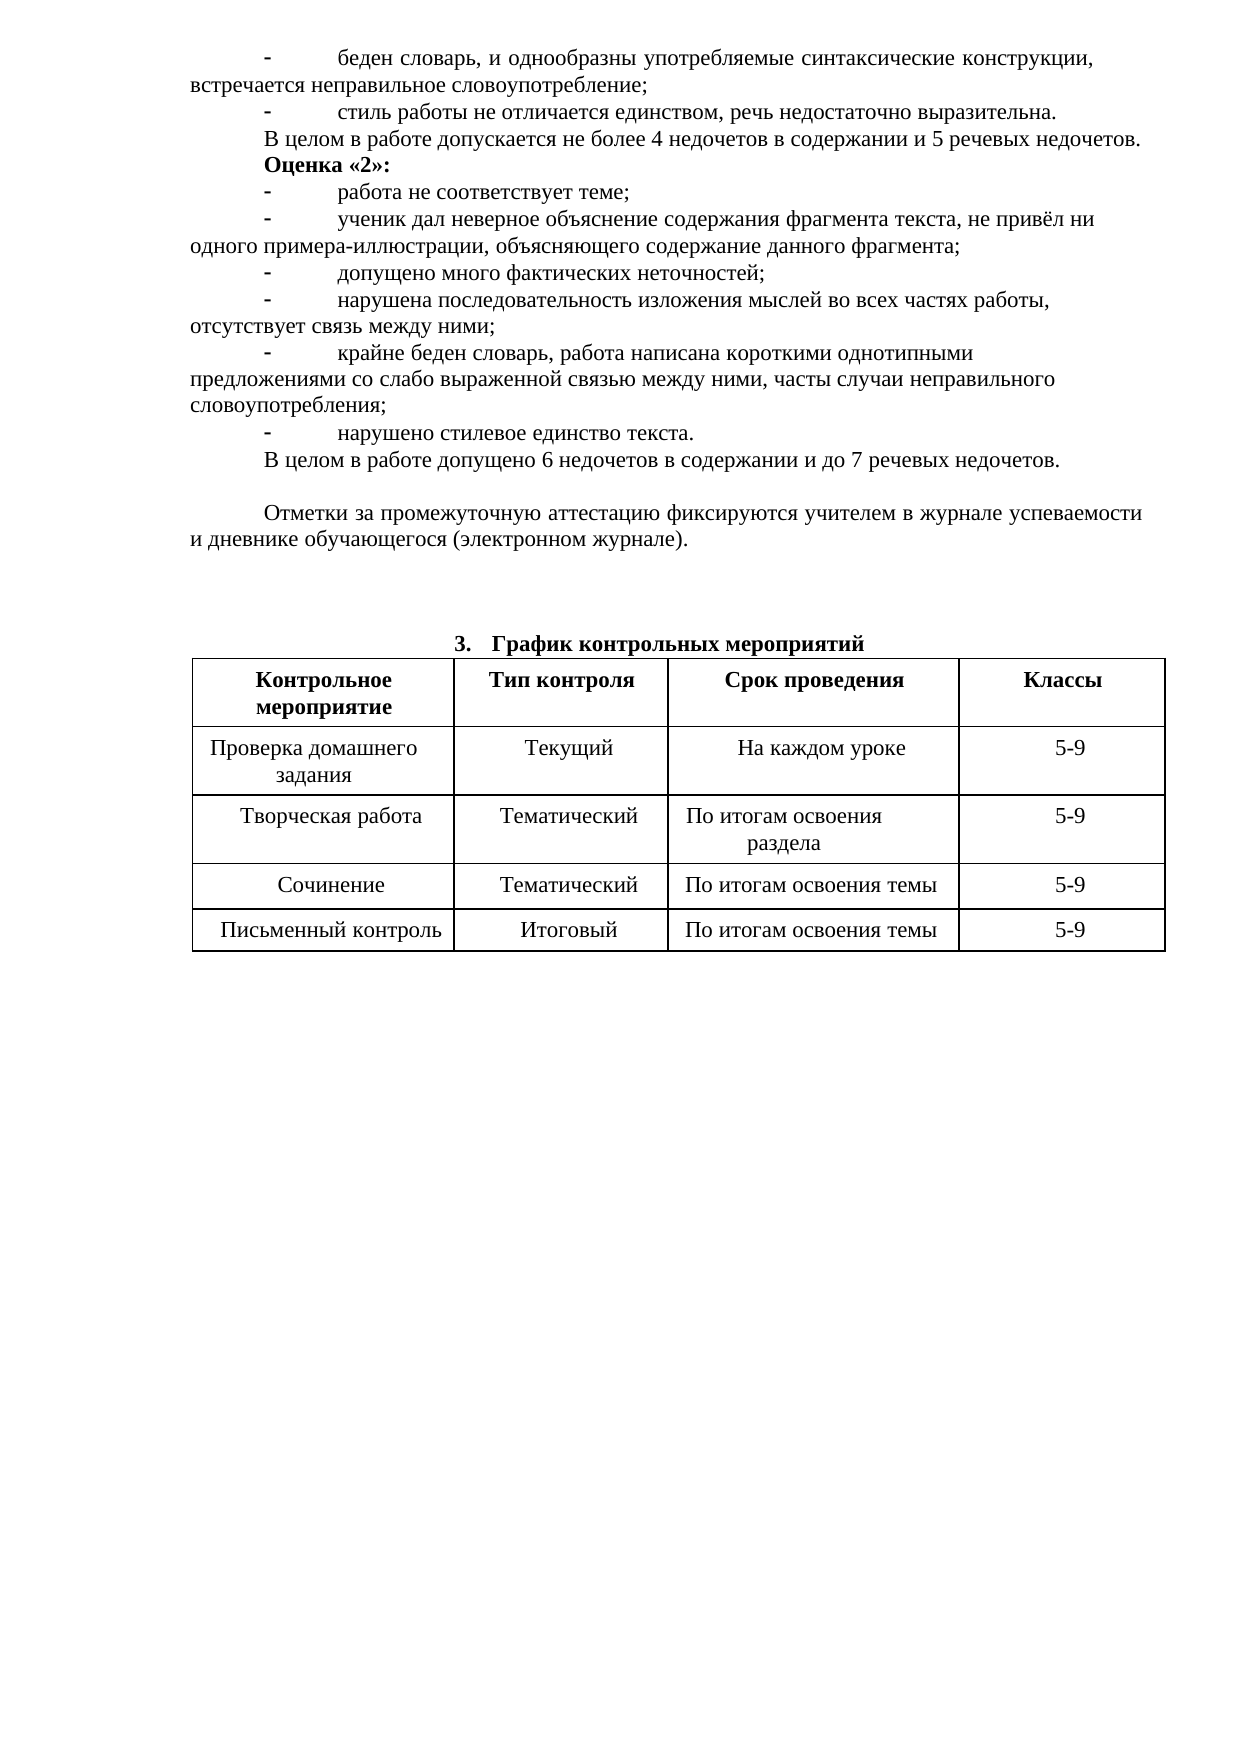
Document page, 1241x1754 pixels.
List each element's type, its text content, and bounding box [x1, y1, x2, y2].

table_cell 5-9 [960, 910, 1164, 950]
list нарушена последовательность изложения мыслей во всех частях работы, отсутствует связь между ними; [190, 286, 1094, 339]
table_header Классы [960, 659, 1164, 726]
table_cell Итоговый [455, 910, 667, 950]
list График контрольных мероприятий [167, 630, 1152, 657]
table_cell Творческая работа [193, 796, 453, 862]
table_cell По итогам освоения раздела [669, 796, 958, 862]
table_cell По итогам освоения темы [669, 910, 958, 950]
list стиль работы не отличается единством, речь недостаточно выразительна. [264, 97, 1152, 125]
list нарушено стилевое единство текста. [264, 418, 1152, 446]
list допущено много фактических неточностей; [264, 258, 1152, 286]
list беден словарь, и однообразны употребляемые синтаксические конструкции, встречается неправильное словоупотребление; [190, 44, 1094, 97]
table_cell 5-9 [960, 864, 1164, 908]
text В целом в работе допущено 6 недочетов в содержании и до 7 речевых недочетов. [264, 446, 1152, 472]
table_cell Проверка домашнего задания [193, 727, 453, 794]
text Отметки за промежуточную аттестацию фиксируются учителем в журнале успеваемости и дневнике обучающегося (электронном журнале). [190, 498, 1152, 551]
table_cell По итогам освоения темы [669, 864, 958, 908]
table_cell Сочинение [193, 864, 453, 908]
table_header Тип контроля [455, 659, 667, 726]
table_header Срок проведения [669, 659, 958, 726]
table_cell На каждом уроке [669, 727, 958, 794]
table_cell 5-9 [960, 796, 1164, 862]
table_header Контрольное мероприятие [193, 659, 453, 726]
table_cell Текущий [455, 727, 667, 794]
list крайне беден словарь, работа написана короткими однотипными предложениями со слабо выраженной связью между ними, часты случаи неправильного словоупотребления; [190, 339, 1095, 418]
list ученик дал неверное объяснение содержания фрагмента текста, не привёл ни одного примера-иллюстрации, объясняющего содержание данного фрагмента; [190, 205, 1095, 258]
table_cell Тематический [455, 796, 667, 862]
list работа не соответствует теме; [264, 178, 1152, 205]
text Оценка «2»: [264, 152, 1152, 178]
table_cell 5-9 [960, 727, 1164, 794]
table_cell Тематический [455, 864, 667, 908]
text В целом в работе допускается не более 4 недочетов в содержании и 5 речевых недочетов. [264, 125, 1152, 151]
table_cell Письменный контроль [193, 910, 453, 950]
